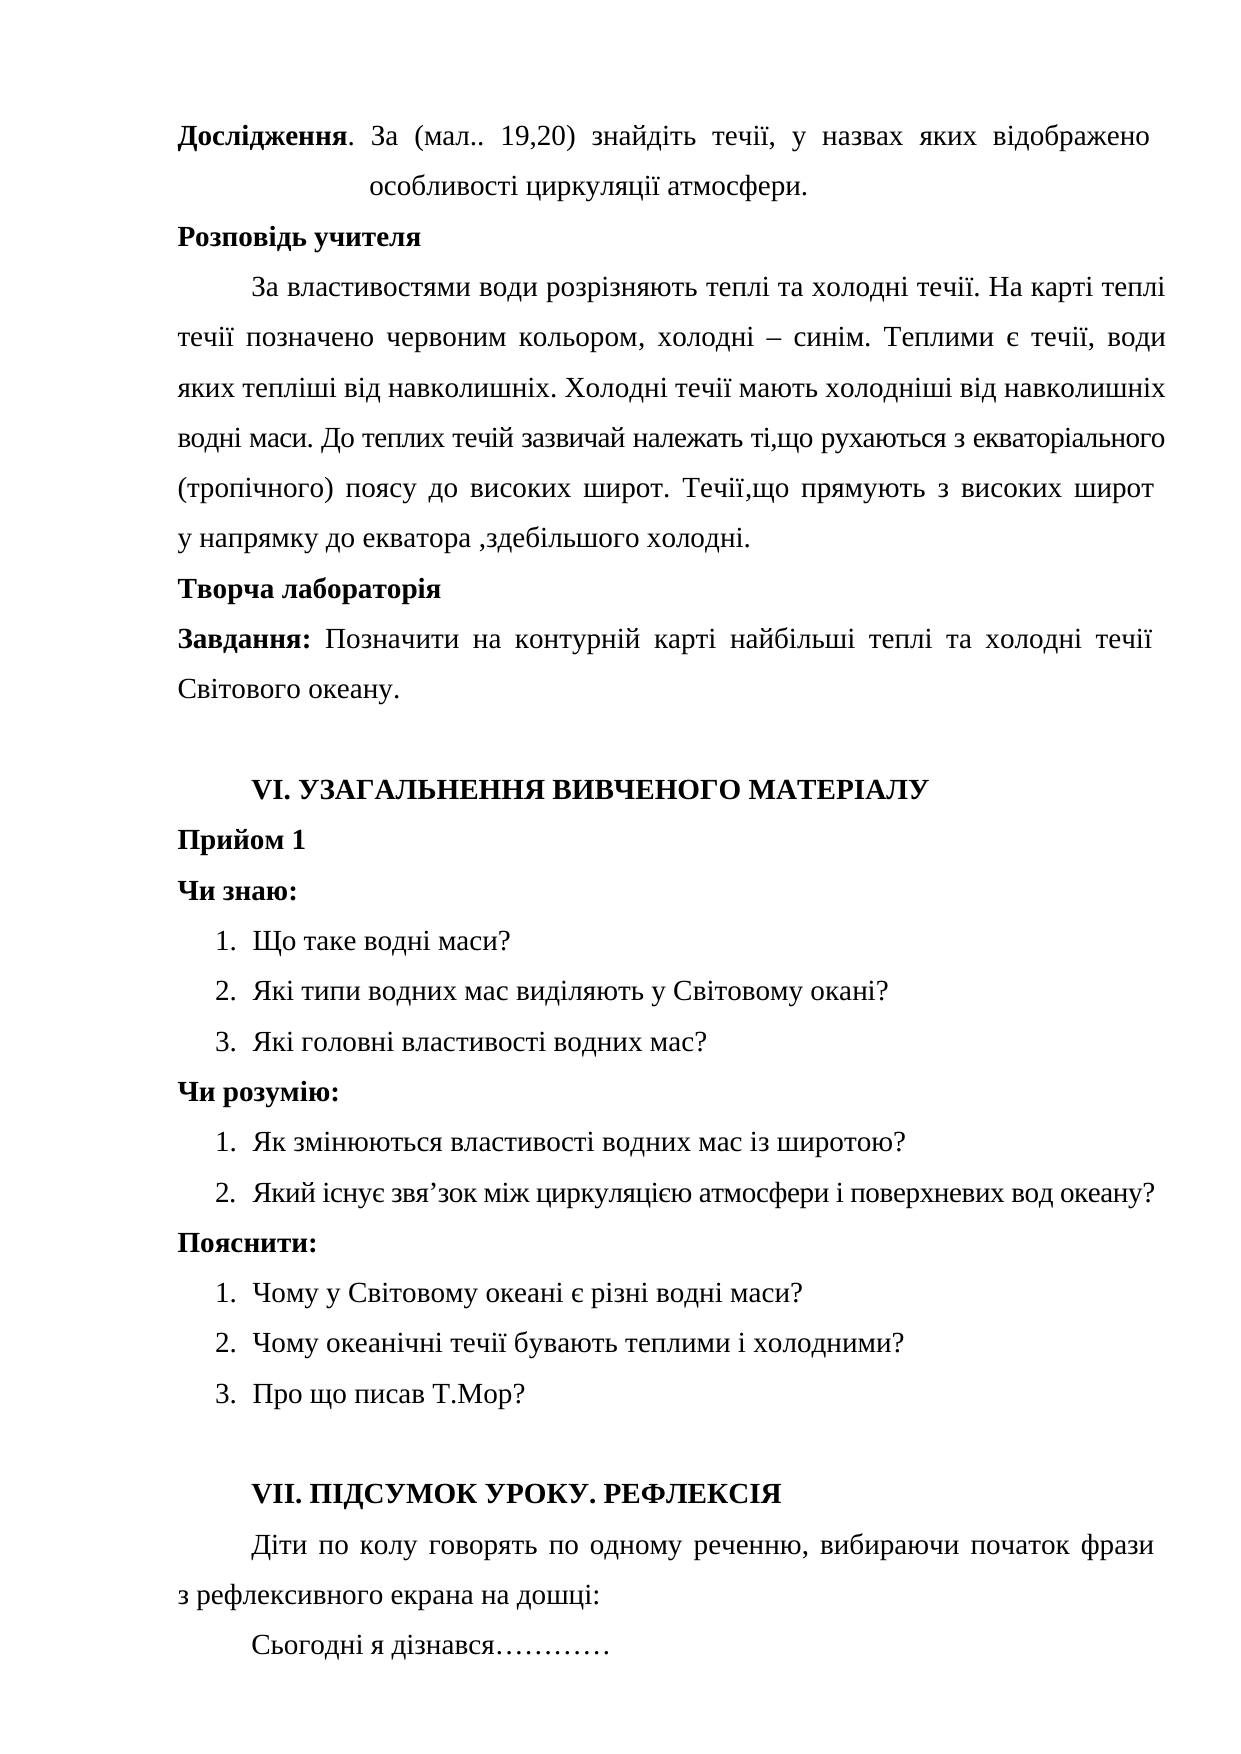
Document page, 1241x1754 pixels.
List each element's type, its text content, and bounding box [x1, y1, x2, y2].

text VІ. УЗАГАЛЬНЕННЯ ВИВЧЕНОГО МАТЕРІАЛУ [177, 772, 1167, 806]
text Чи знаю: [177, 873, 1167, 906]
list Чому у Світовому океані є різні водні маси? [215, 1275, 1167, 1309]
text За властивостями води розрізняють теплі та холодні течії. На карті теплі течії позначено червоним кольором, холодні – синім. Теплими є течії, води яких тепліші від навколишніх. Холодні течії мають холодніші від навколишніх водні маси. До теплих течій зазвичай належать ті,що рухаються з екваторіального (тропічного) поясу до високих широт. Течії,що прямують з високих широт у напрямку до екватора ,здебільшого холодні. [177, 269, 1167, 554]
text Прийом 1 [177, 822, 1167, 856]
list Як змінюються властивості водних мас із широтою? [215, 1124, 1167, 1158]
text Дослідження. За (мал.. 19,20) знайдіть течії, у назвах яких відображено особливості циркуляції атмосфери. [177, 118, 1167, 202]
text Діти по колу говорять по одному реченню, вибираючи початок фрази з рефлексивного екрана на дошці: [177, 1527, 1167, 1611]
text Сьогодні я дізнався………… [177, 1627, 1167, 1661]
list Чому океанічні течії бувають теплими і холодними? [215, 1326, 1167, 1359]
text Творча лабораторія [177, 571, 1167, 604]
list Які типи водних мас виділяють у Світовому окані? [215, 973, 1167, 1007]
list Який існує звя’зок між циркуляцією атмосфери і поверхневих вод океану? [215, 1175, 1167, 1208]
text Чи розумію: [177, 1074, 1167, 1108]
text Розповідь учителя [177, 219, 1167, 252]
list Які головні властивості водних мас? [215, 1024, 1167, 1057]
list Що таке водні маси? [215, 923, 1167, 957]
list Про що писав Т.Мор? [215, 1376, 1167, 1409]
text Пояснити: [177, 1225, 1167, 1258]
text Завдання: Позначити на контурній карті найбільші теплі та холодні течії Світового океану. [177, 621, 1167, 705]
text VIІ. ПІДСУМОК УРОКУ. РЕФЛЕКСІЯ [177, 1477, 1167, 1510]
